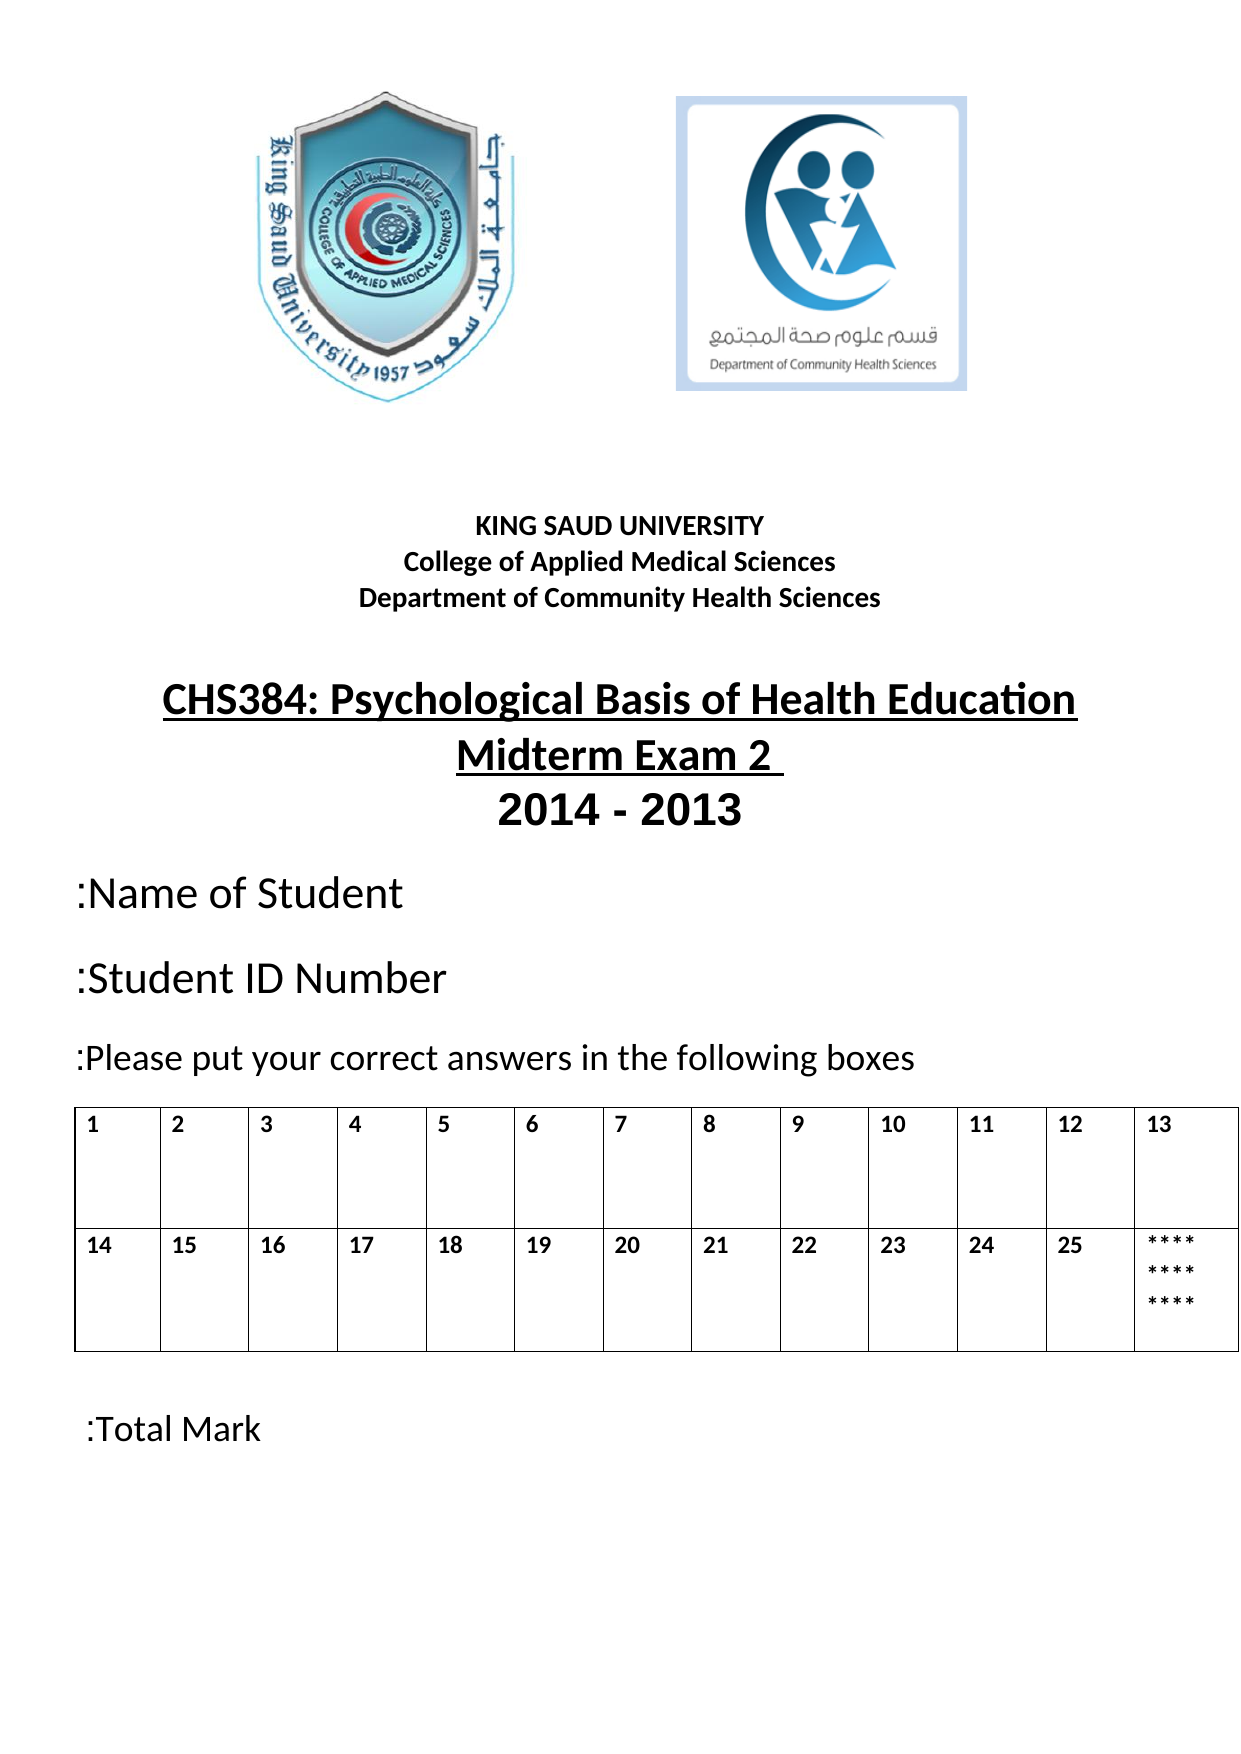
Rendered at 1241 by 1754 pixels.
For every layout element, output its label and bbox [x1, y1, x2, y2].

picture [675, 96, 968, 391]
picture [210, 83, 559, 412]
